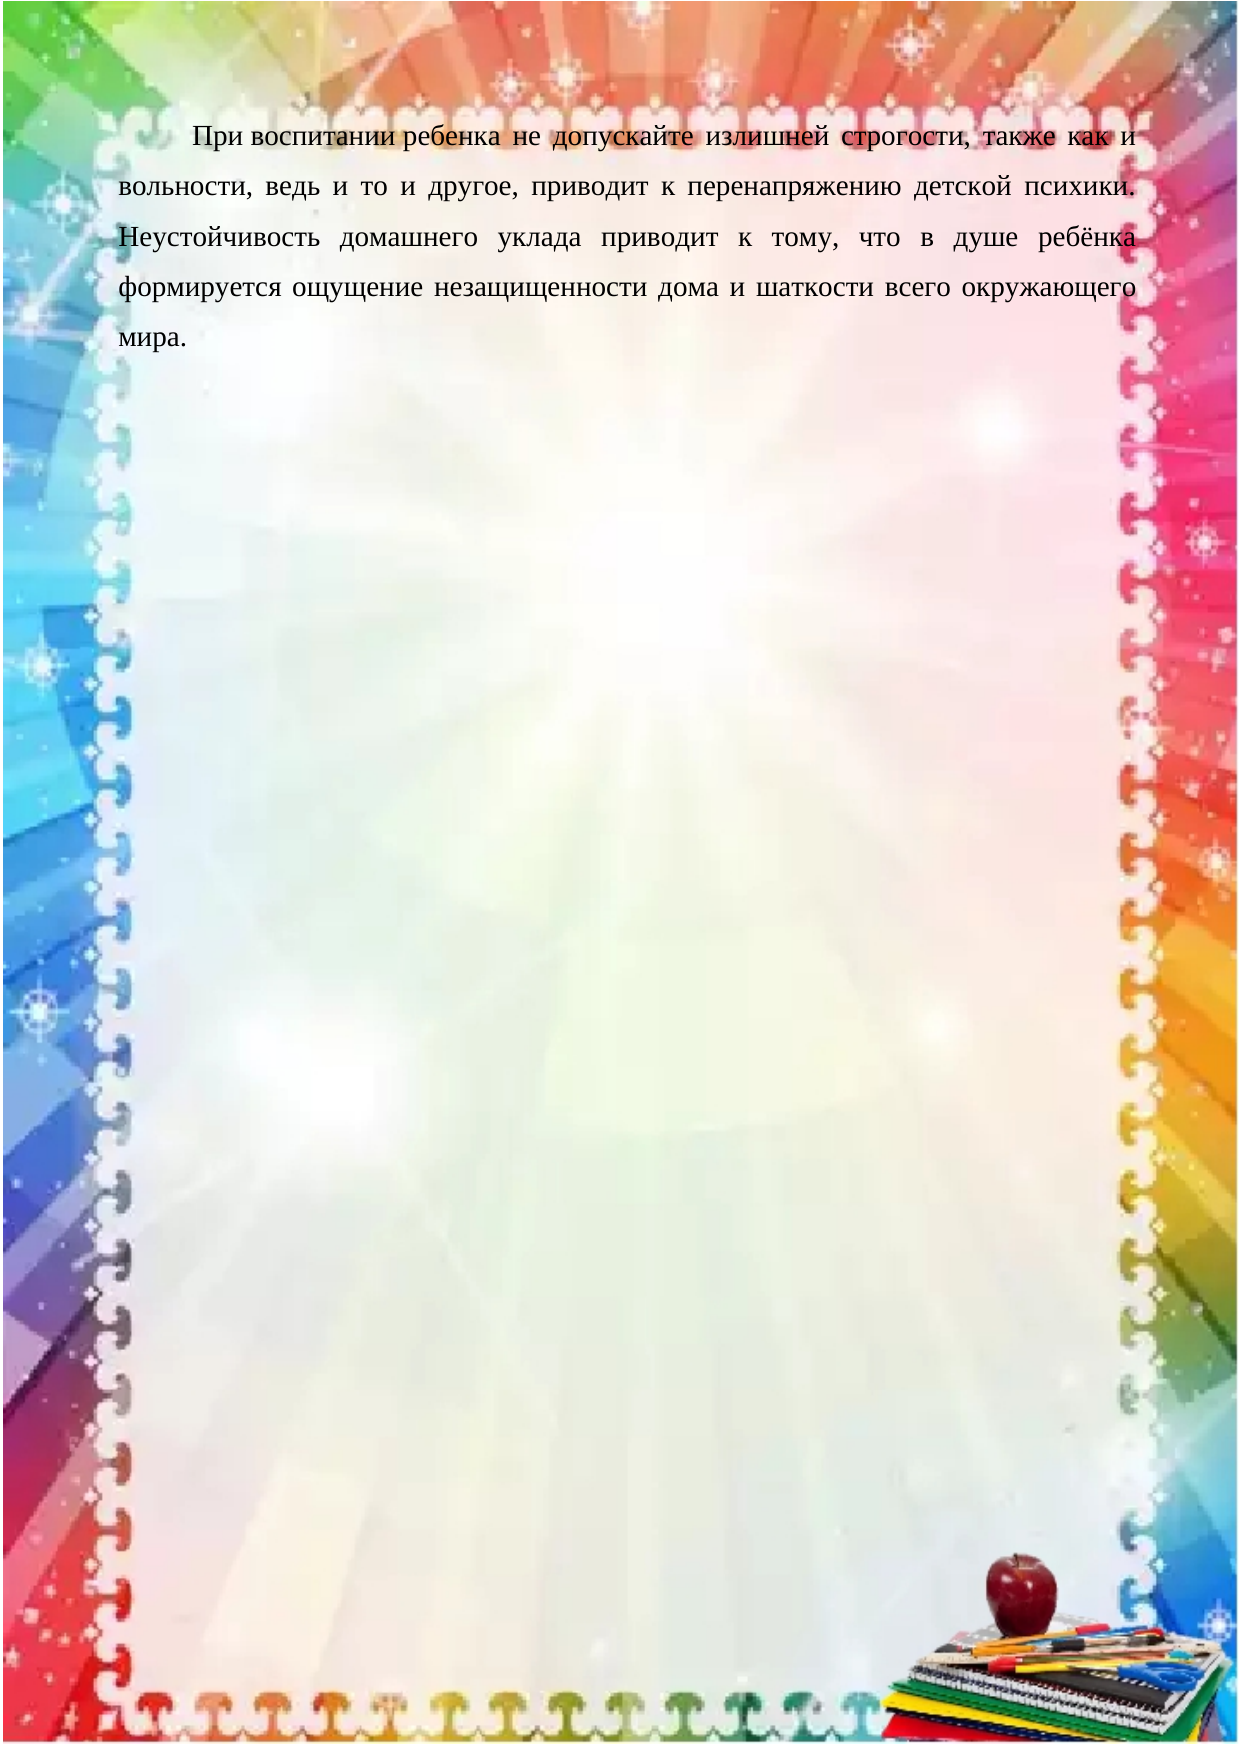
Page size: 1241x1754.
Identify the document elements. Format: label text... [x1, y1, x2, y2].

text При воспитании ребенка не допускайте излишней строгости, также как и вольности, ведь и то и другое, приводит к перенапряжению детской психики. Неустойчивость домашнего уклада приводит к тому, что в душе ребёнка формируется ощущение незащищенности дома и шаткости всего окружающего мира. [118, 118, 1137, 353]
picture [3, 1, 1239, 1744]
